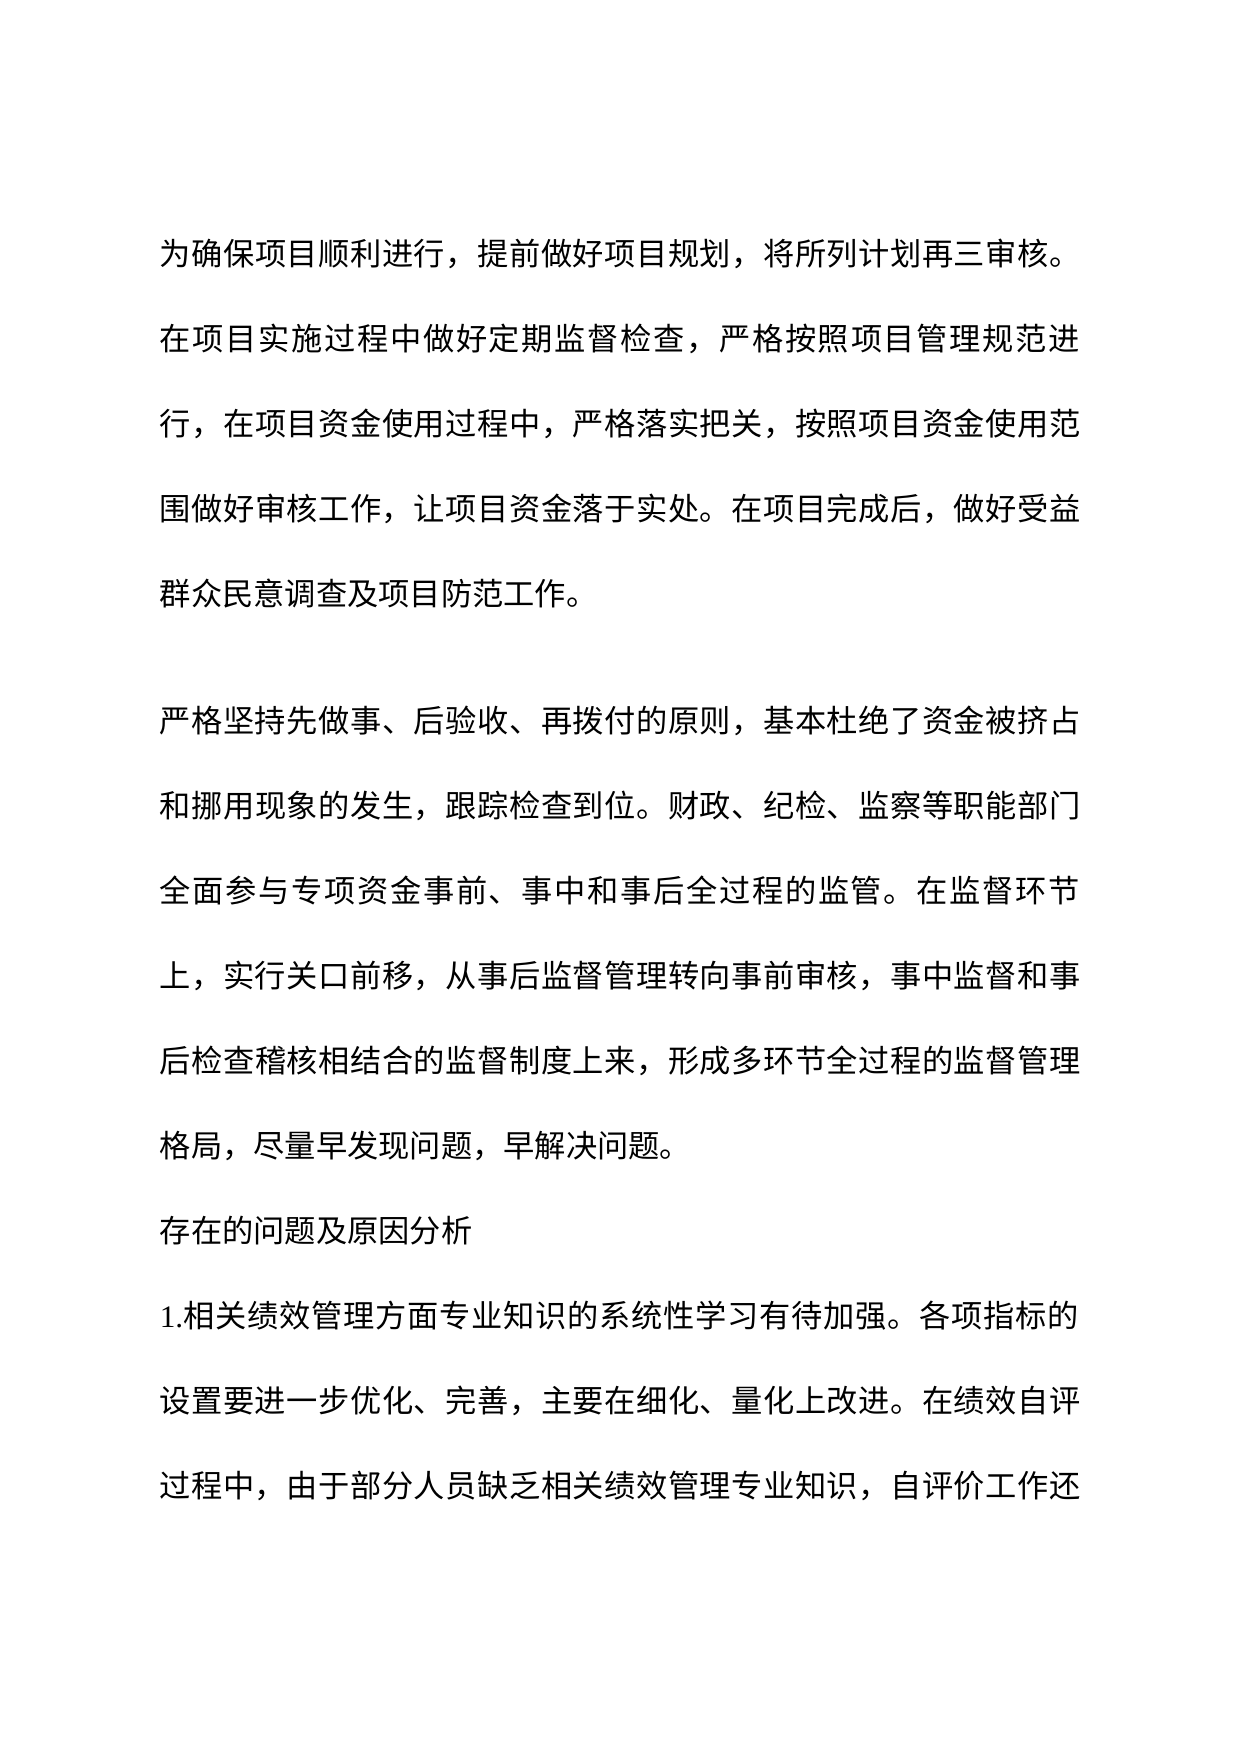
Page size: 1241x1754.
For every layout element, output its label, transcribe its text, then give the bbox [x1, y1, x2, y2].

list 为确保项目顺利进行，提前做好项目规划，将所列计划再三审核。在项目实施过程中做好定期监督检查，严格按照项目管理规范进行，在项目资金使用过程中，严格落实把关，按照项目资金使用范围做好审核工作，让项目资金落于实处。在项目完成后，做好受益群众民意调查及项目防范工作。 严格坚持先做事、后验收、再拨付的原则，基本杜绝了资金被挤占和挪用现象的发生，跟踪检查到位。财政、纪检、监察等职能部门全面参与专项资金事前、事中和事后全过程的监管。在监督环节上，实行关口前移，从事后监督管理转向事前审核，事中监督和事后检查稽核相结合的监督制度上来，形成多环节全过程的监督管理格局，尽量早发现问题，早解决问题。 [159, 209, 1081, 1186]
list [159, 1271, 1081, 1526]
list 存在的问题及原因分析 [159, 1186, 1081, 1271]
